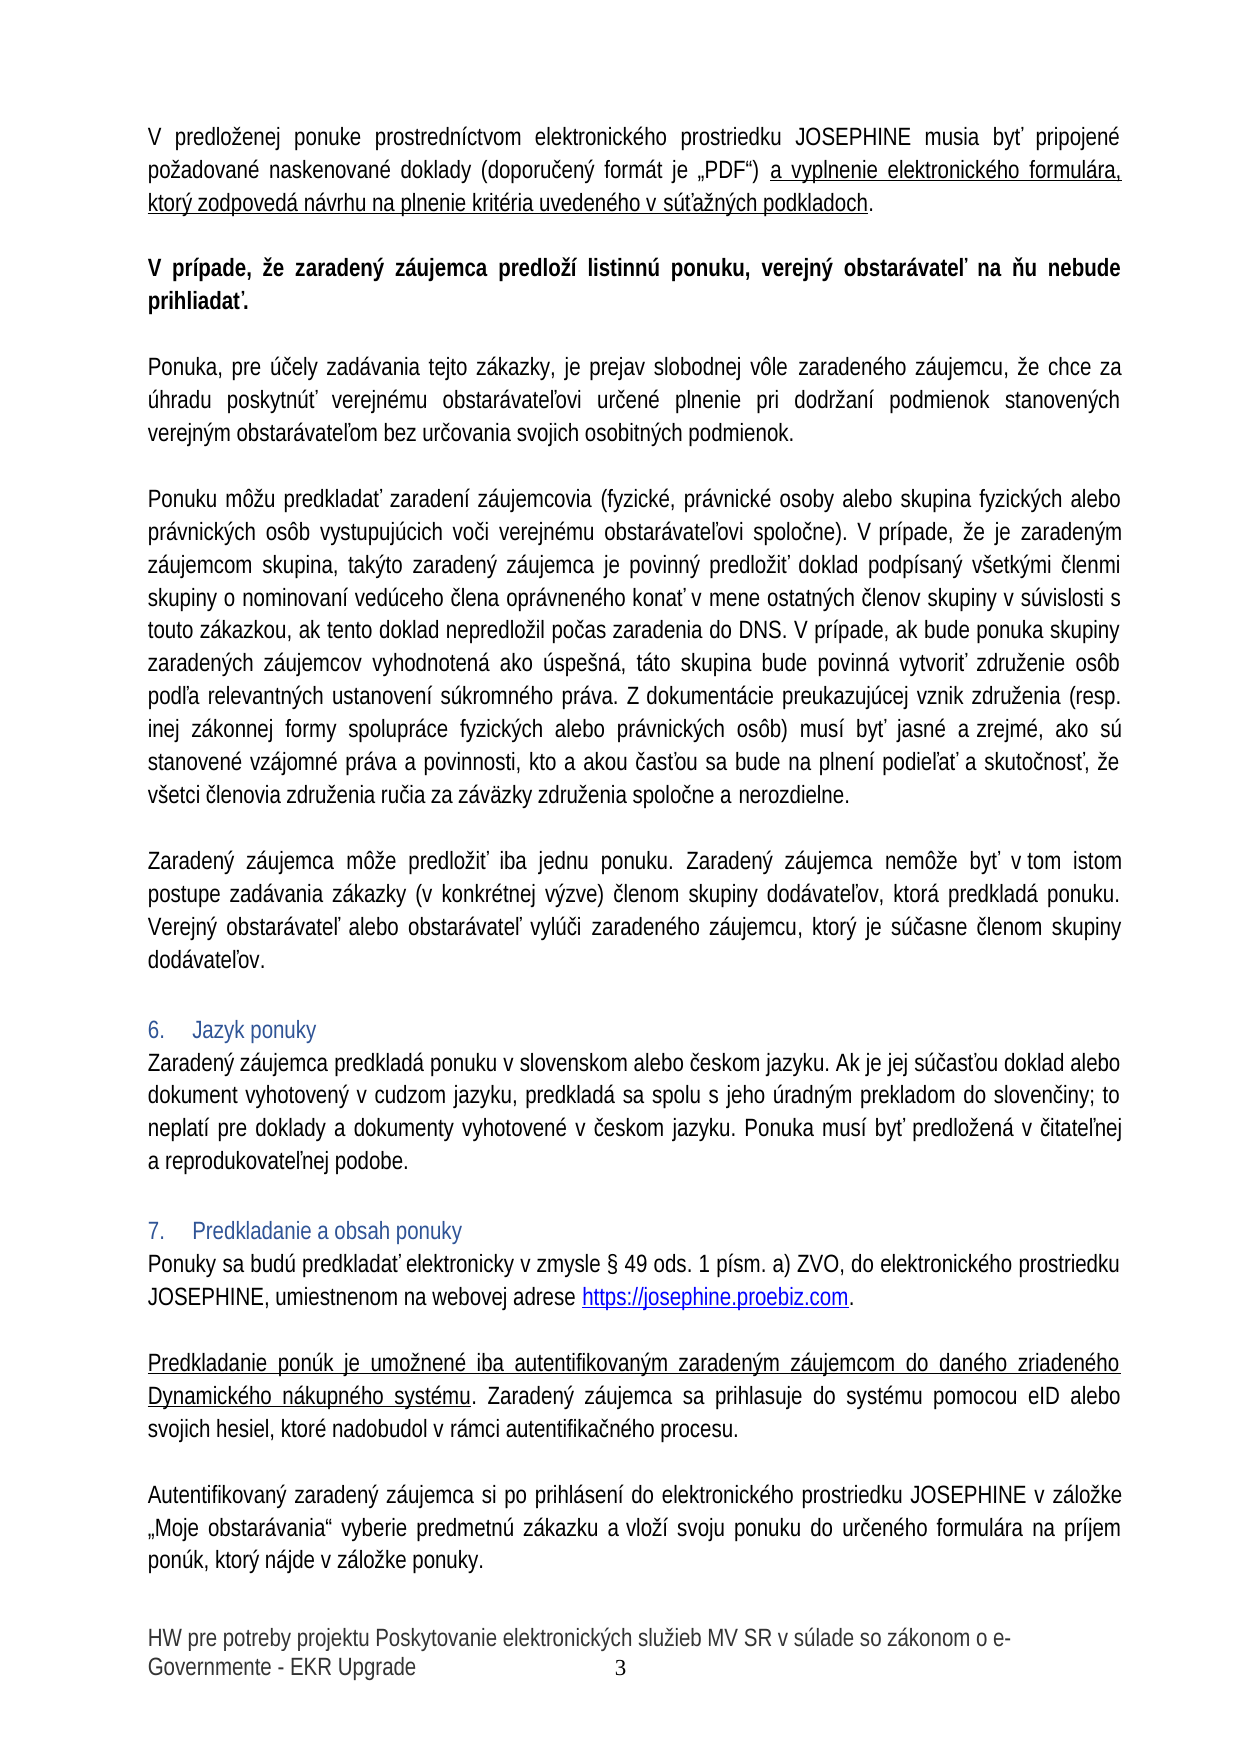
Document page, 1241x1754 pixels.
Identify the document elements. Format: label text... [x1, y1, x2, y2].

subtitle Predkladanie a obsah ponuky [148, 1216, 1122, 1245]
text Ponuky sa budú predkladať elektronicky v zmysle § 49 ods. 1 písm. a) ZVO, do elektronického prostriedku JOSEPHINE, umiestnenom na webovej adrese https://josephine.proebiz.com. [148, 1249, 1122, 1311]
text Zaradený záujemca môže predložiť iba jednu ponuku. Zaradený záujemca nemôže byť v tom istom postupe zadávania zákazky (v konkrétnej výzve) členom skupiny dodávateľov, ktorá predkladá ponuku. Verejný obstarávateľ alebo obstarávateľ vylúči zaradeného záujemcu, ktorý je súčasne členom skupiny dodávateľov. [148, 846, 1122, 973]
text Predkladanie ponúk je umožnené iba autentifikovaným zaradeným záujemcom do daného zriadeného Dynamického nákupného systému. Zaradený záujemca sa prihlasuje do systému pomocou eID alebo svojich hesiel, ktoré nadobudol v rámci autentifikačného procesu. [148, 1348, 1122, 1442]
text Ponuka, pre účely zadávania tejto zákazky, je prejav slobodnej vôle zaradeného záujemcu, že chce za úhradu poskytnúť verejnému obstarávateľovi určené plnenie pri dodržaní podmienok stanovených verejným obstarávateľom bez určovania svojich osobitných podmienok. [148, 352, 1122, 447]
text Zaradený záujemca predkladá ponuku v slovenskom alebo českom jazyku. Ak je jej súčasťou doklad alebo dokument vyhotovený v cudzom jazyku, predkladá sa spolu s jeho úradným prekladom do slovenčiny; to neplatí pre doklady a dokumenty vyhotovené v českom jazyku. Ponuka musí byť predložená v čitateľnej a reprodukovateľnej podobe. [148, 1048, 1122, 1175]
subtitle Jazyk ponuky [148, 1015, 1122, 1043]
text V predloženej ponuke prostredníctvom elektronického prostriedku JOSEPHINE musia byť pripojené požadované naskenované doklady (doporučený formát je „PDF“) a vyplnenie elektronického formulára, ktorý zodpovedá návrhu na plnenie kritéria uvedeného v súťažných podkladoch. [148, 122, 1122, 216]
text Ponuku môžu predkladať zaradení záujemcovia (fyzické, právnické osoby alebo skupina fyzických alebo právnických osôb vystupujúcich voči verejnému obstarávateľovi spoločne). V prípade, že je zaradeným záujemcom skupina, takýto zaradený záujemca je povinný predložiť doklad podpísaný všetkými členmi skupiny o nominovaní vedúceho člena oprávneného konať v mene ostatných členov skupiny v súvislosti s touto zákazkou, ak tento doklad nepredložil počas zaradenia do DNS. V prípade, ak bude ponuka skupiny zaradených záujemcov vyhodnotená ako úspešná, táto skupina bude povinná vytvoriť združenie osôb podľa relevantných ustanovení súkromného práva. Z dokumentácie preukazujúcej vznik združenia (resp. inej zákonnej formy spolupráce fyzických alebo právnických osôb) musí byť jasné a zrejmé, ako sú stanovené vzájomné práva a povinnosti, kto a akou časťou sa bude na plnení podieľať a skutočnosť, že všetci členovia združenia ručia za záväzky združenia spoločne a nerozdielne. [148, 484, 1122, 809]
text Autentifikovaný zaradený záujemca si po prihlásení do elektronického prostriedku JOSEPHINE v záložke „Moje obstarávania“ vyberie predmetnú zákazku a vloží svoju ponuku do určeného formulára na príjem ponúk, ktorý nájde v záložke ponuky. [148, 1480, 1122, 1574]
text V prípade, že zaradený záujemca predloží listinnú ponuku, verejný obstarávateľ na ňu nebude prihliadať. [148, 253, 1122, 315]
